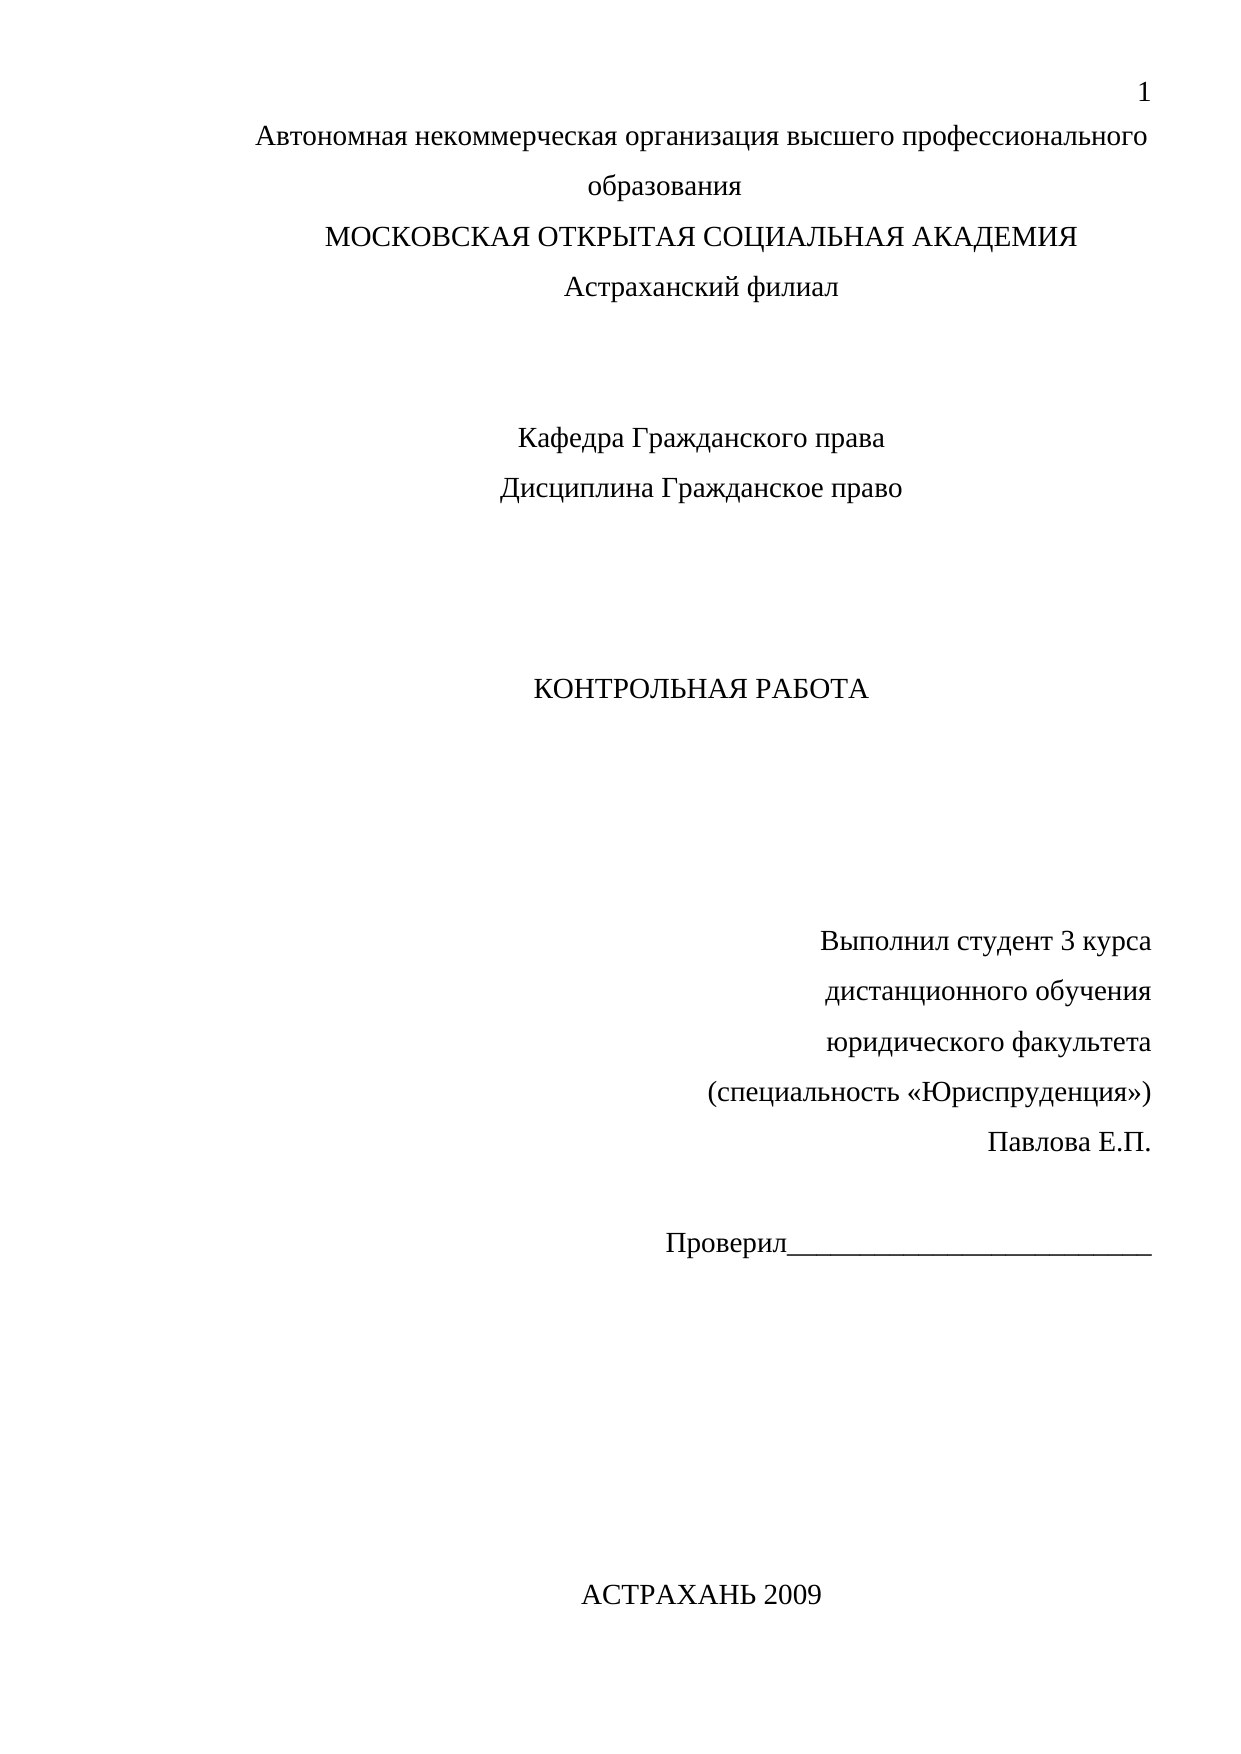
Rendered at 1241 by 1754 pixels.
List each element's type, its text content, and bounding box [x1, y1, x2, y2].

text юридического факультета [177, 1024, 1152, 1057]
text КОНТРОЛЬНАЯ РАБОТА [177, 672, 1152, 705]
text Астраханский филиал [177, 269, 1152, 303]
text Павлова Е.П. [177, 1124, 1152, 1158]
text Дисциплина Гражданское право [177, 470, 1152, 504]
text Кафедра Гражданского права [177, 420, 1152, 453]
text (специальность «Юриспруденция») [177, 1074, 1152, 1108]
text АСТРАХАНЬ 2009 [177, 1577, 1152, 1611]
text Проверил_________________________ [177, 1225, 1152, 1258]
text Автономная некоммерческая организация высшего профессионального образования [177, 118, 1152, 202]
text МОСКОВСКАЯ ОТКРЫТАЯ СОЦИАЛЬНАЯ АКАДЕМИЯ [177, 219, 1152, 252]
text Выполнил студент 3 курса [177, 923, 1152, 957]
text дистанционного обучения [177, 973, 1152, 1007]
